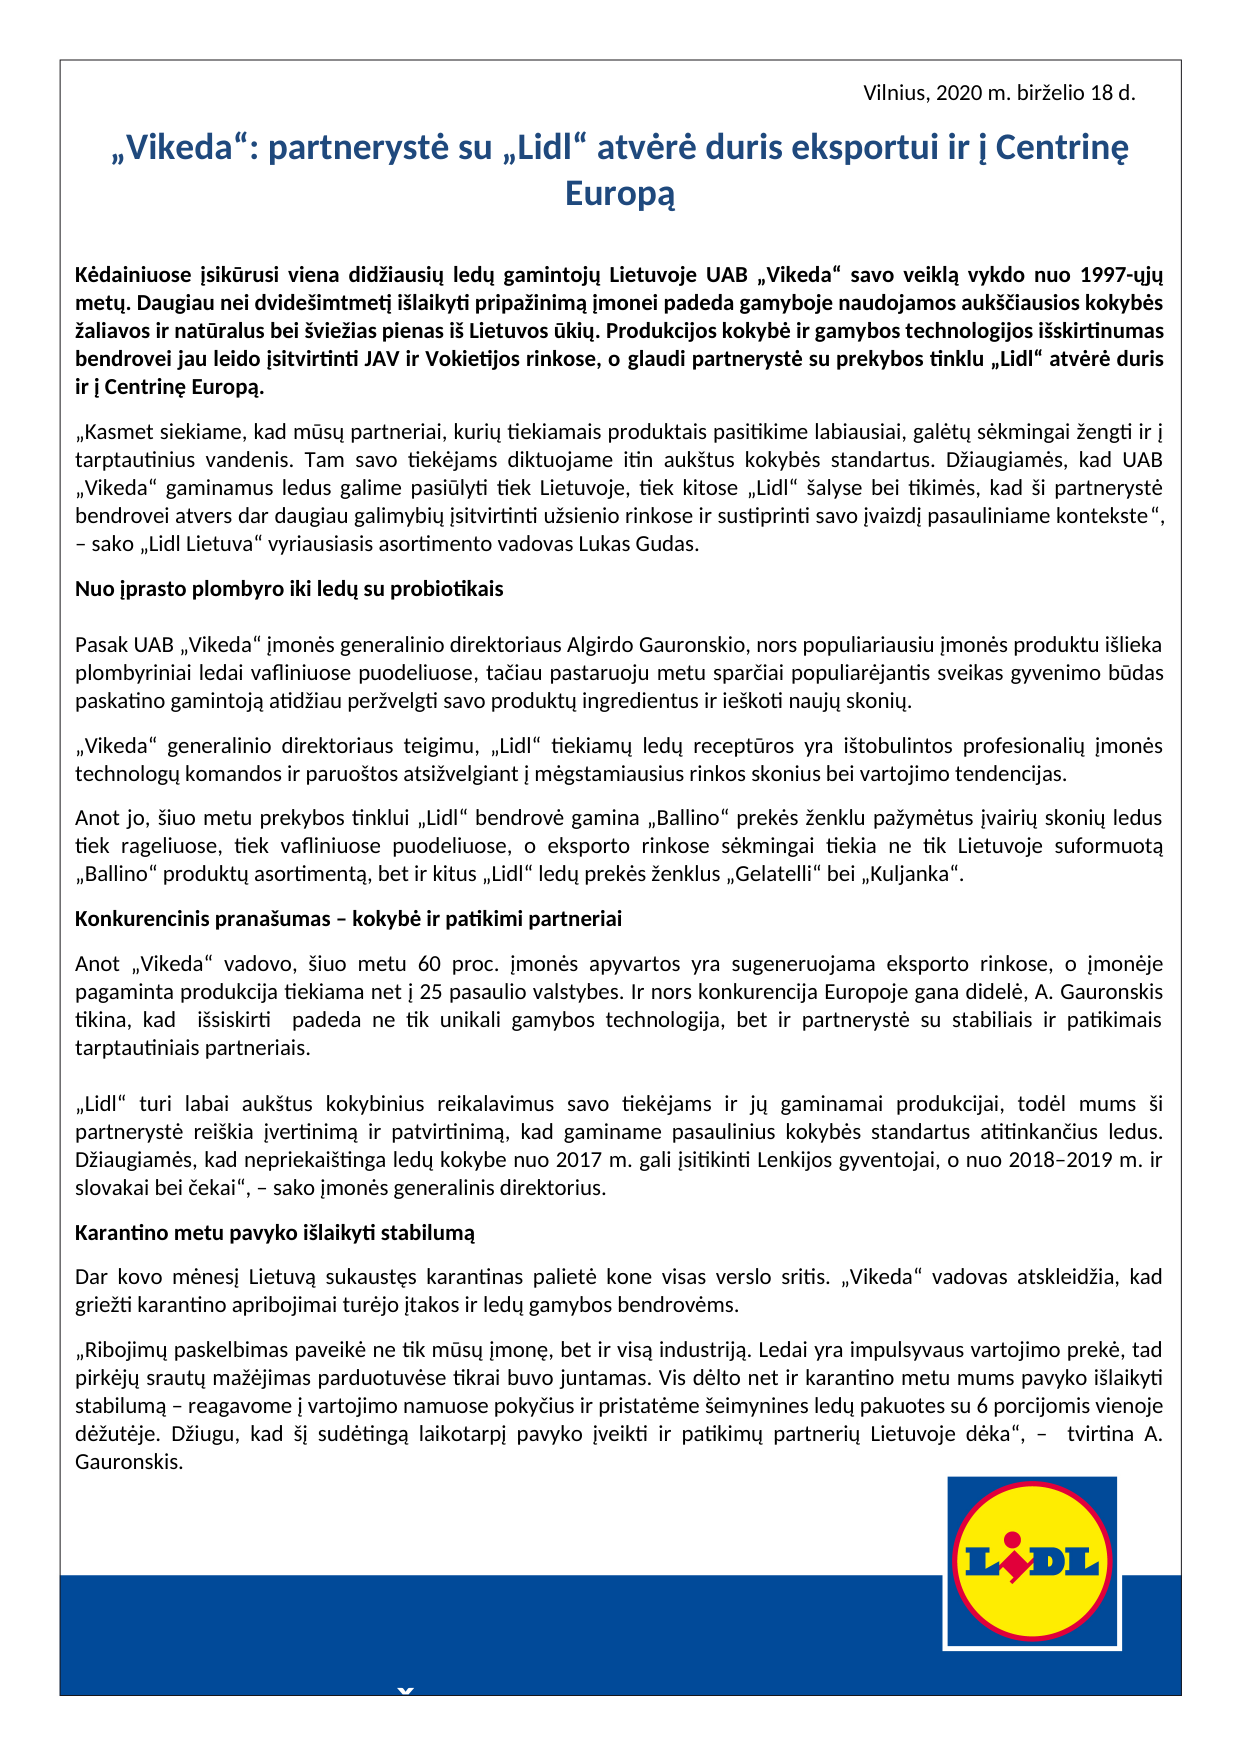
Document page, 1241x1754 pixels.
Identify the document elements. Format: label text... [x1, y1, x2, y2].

text Anot jo, šiuo metu prekybos tinklui „Lidl“ bendrovė gamina „Ballino“ prekės ženklu pažymėtus įvairių skonių ledus tiek rageliuose, tiek vafliniuose puodeliuose, o eksporto rinkose sėkmingai tiekia ne tik Lietuvoje suformuotą „Ballino“ produktų asortimentą, bet ir kitus „Lidl“ ledų prekės ženklus „Gelatelli“ bei „Kuljanka“. [75, 803, 1165, 887]
text Kėdainiuose įsikūrusi viena didžiausių ledų gamintojų Lietuvoje UAB „Vikeda“ savo veiklą vykdo nuo 1997-ųjų metų. Daugiau nei dvidešimtmetį išlaikyti pripažinimą įmonei padeda gamyboje naudojamos aukščiausios kokybės žaliavos ir natūralus bei šviežias pienas iš Lietuvos ūkių. Produkcijos kokybė ir gamybos technologijos išskirtinumas bendrovei jau leido įsitvirtinti JAV ir Vokietijos rinkose, o glaudi partnerystė su prekybos tinklu „Lidl“ atvėrė duris ir į Centrinę Europą. [75, 260, 1165, 401]
text Konkurencinis pranašumas – kokybė ir patikimi partneriai [75, 904, 1165, 932]
text Vilnius, 2020 m. birželio 18 d. [94, 75, 1136, 106]
text Pasak UAB „Vikeda“ įmonės generalinio direktoriaus Algirdo Gauronskio, nors populiariausiu įmonės produktu išlieka plombyriniai ledai vafliniuose puodeliuose, tačiau pastaruoju metu sparčiai populiarėjantis sveikas gyvenimo būdas paskatino gamintoją atidžiau peržvelgti savo produktų ingredientus ir ieškoti naujų skonių. [75, 630, 1165, 714]
text Dar kovo mėnesį Lietuvą sukaustęs karantinas palietė kone visas verslo sritis. „Vikeda“ vadovas atskleidžia, kad griežti karantino apribojimai turėjo įtakos ir ledų gamybos bendrovėms. [75, 1262, 1165, 1318]
text „Ribojimų paskelbimas paveikė ne tik mūsų įmonę, bet ir visą industriją. Ledai yra impulsyvaus vartojimo prekė, tad pirkėjų srautų mažėjimas parduotuvėse tikrai buvo juntamas. Vis dėlto net ir karantino metu mums pavyko išlaikyti stabilumą – reagavome į vartojimo namuose pokyčius ir pristatėme šeimynines ledų pakuotes su 6 porcijomis vienoje dėžutėje. Džiugu, kad šį sudėtingą laikotarpį pavyko įveikti ir patikimų partnerių Lietuvoje dėka“, – tvirtina A. Gauronskis. [75, 1335, 1165, 1475]
text „Lidl“ turi labai aukštus kokybinius reikalavimus savo tiekėjams ir jų gaminamai produkcijai, todėl mums ši partnerystė reiškia įvertinimą ir patvirtinimą, kad gaminame pasaulinius kokybės standartus atitinkančius ledus. Džiaugiamės, kad nepriekaištinga ledų kokybe nuo 2017 m. gali įsitikinti Lenkijos gyventojai, o nuo 2018–2019 m. ir slovakai bei čekai“, – sako įmonės generalinis direktorius. [75, 1089, 1165, 1201]
text „Vikeda“ generalinio direktoriaus teigimu, „Lidl“ tiekiamų ledų receptūros yra ištobulintos profesionalių įmonės technologų komandos ir paruoštos atsižvelgiant į mėgstamiausius rinkos skonius bei vartojimo tendencijas. [75, 731, 1165, 787]
text „Vikeda“: partnerystė su „Lidl“ atvėrė duris eksportui ir į Centrinę Europą [75, 123, 1165, 214]
text Karantino metu pavyko išlaikyti stabilumą [75, 1218, 1165, 1246]
text „Kasmet siekiame, kad mūsų partneriai, kurių tiekiamais produktais pasitikime labiausiai, galėtų sėkmingai žengti ir į tarptautinius vandenis. Tam savo tiekėjams diktuojame itin aukštus kokybės standartus. Džiaugiamės, kad UAB „Vikeda“ gaminamus ledus galime pasiūlyti tiek Lietuvoje, tiek kitose „Lidl“ šalyse bei tikimės, kad ši partnerystė bendrovei atvers dar daugiau galimybių įsitvirtinti užsienio rinkose ir sustiprinti savo įvaizdį pasauliniame kontekste“, – sako „Lidl Lietuva“ vyriausiasis asortimento vadovas Lukas Gudas. [75, 417, 1165, 557]
text Nuo įprasto plombyro iki ledų su probiotikais [75, 574, 1165, 602]
text Anot „Vikeda“ vadovo, šiuo metu 60 proc. įmonės apyvartos yra sugeneruojama eksporto rinkose, o įmonėje pagaminta produkcija tiekiama net į 25 pasaulio valstybes. Ir nors konkurencija Europoje gana didelė, A. Gauronskis tikina, kad išsiskirti padeda ne tik unikali gamybos technologija, bet ir partnerystė su stabiliais ir patikimais tarptautiniais partneriais. [75, 949, 1165, 1061]
picture [0, 0, 1241, 1754]
